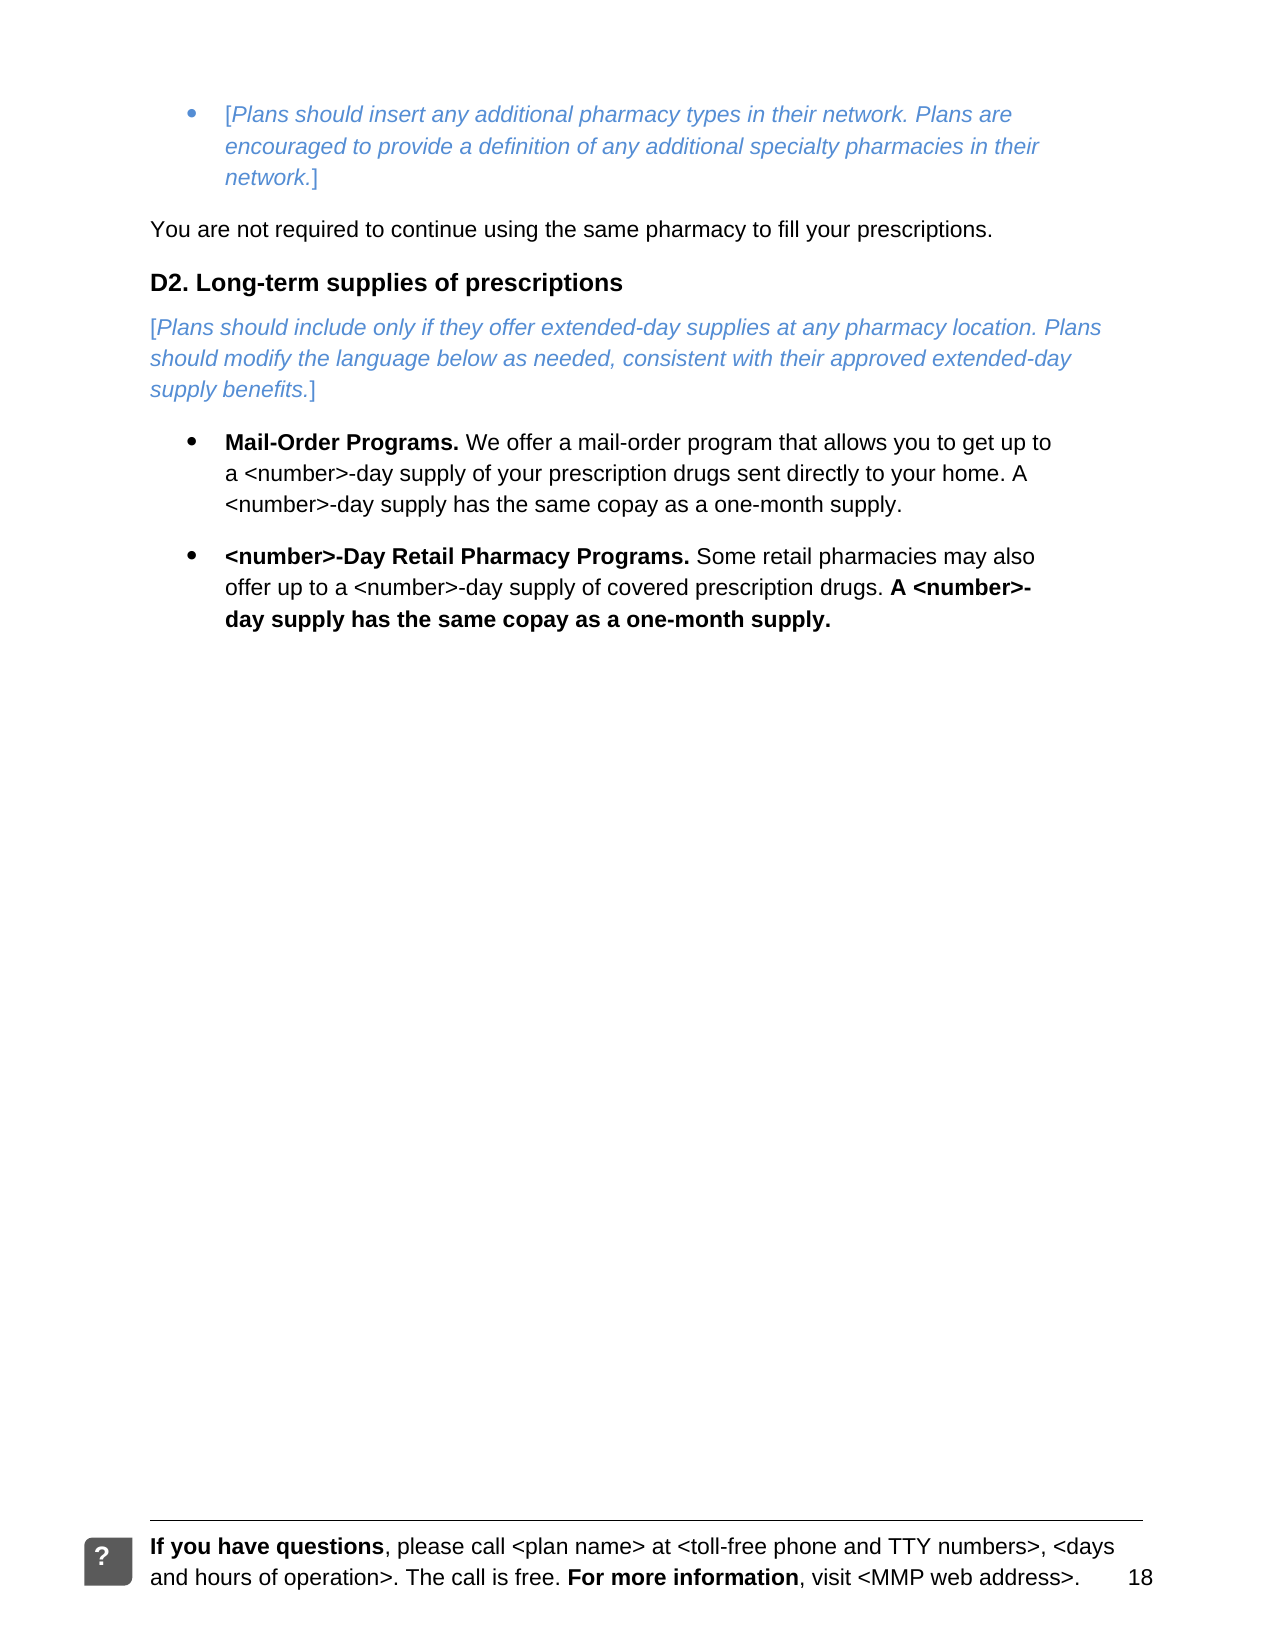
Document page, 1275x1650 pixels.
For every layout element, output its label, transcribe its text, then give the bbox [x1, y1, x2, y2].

text [Plans should include only if they offer extended-day supplies at any pharmacy location. Plans should modify the language below as needed, consistent with their approved extended-day supply benefits.] [150, 310, 1143, 404]
subtitle D2. Long-term supplies of prescriptions [150, 264, 1068, 298]
text You are not required to continue using the same pharmacy to fill your prescriptions. [150, 212, 1143, 244]
text Mail-Order Programs. We offer a mail-order program that allows you to get up to a <number>-day supply of your prescription drugs sent directly to your home. A <number>-day supply has the same copay as a one-month supply. [187, 425, 1068, 519]
text <number>-Day Retail Pharmacy Programs. Some retail pharmacies may also offer up to a <number>-day supply of covered prescription drugs. A <number>-day supply has the same copay as a one-month supply. [187, 539, 1068, 633]
list [Plans should insert any additional pharmacy types in their network. Plans are encouraged to provide a definition of any additional specialty pharmacies in their network.] [187, 98, 1068, 192]
